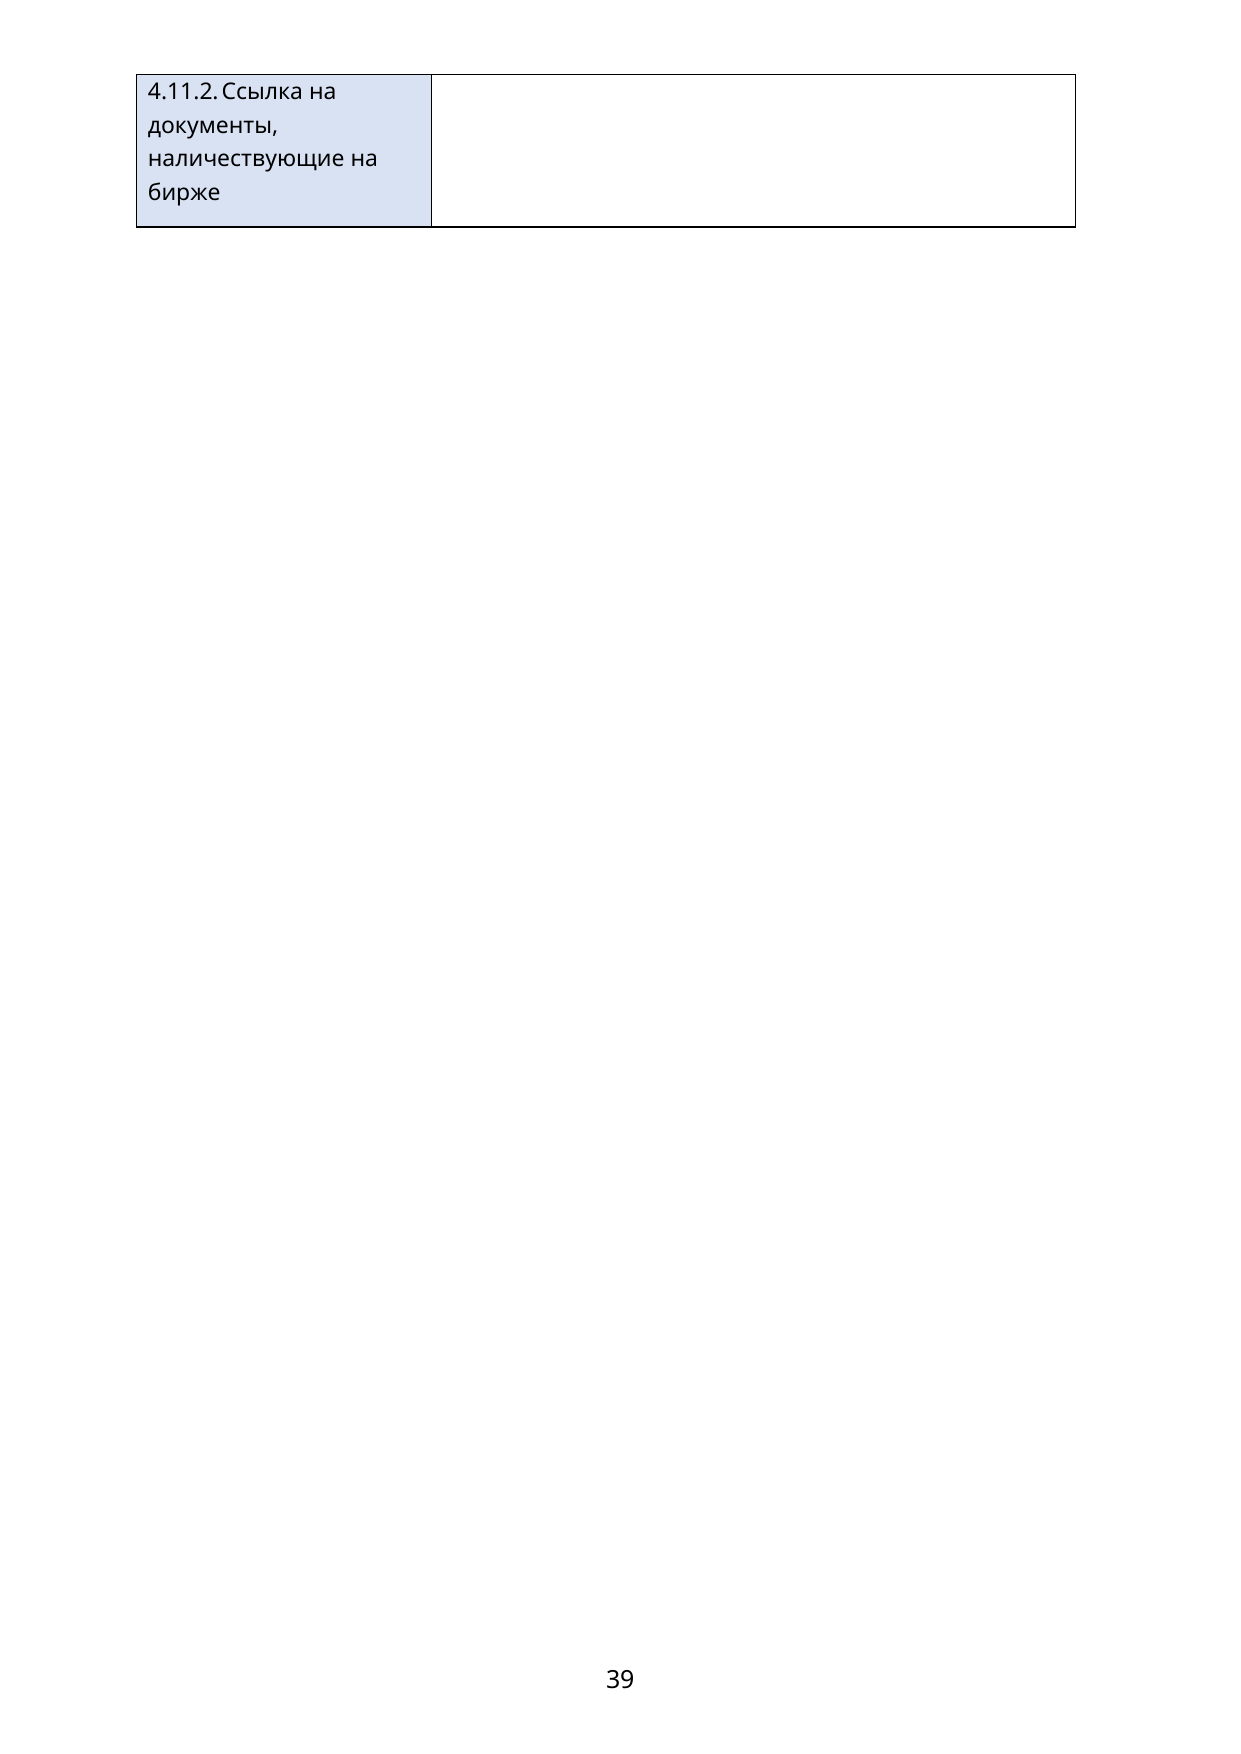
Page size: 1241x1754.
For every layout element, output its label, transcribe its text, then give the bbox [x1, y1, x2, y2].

table_cell [432, 75, 1075, 226]
table_cell Ссылка на документы, наличествующие на бирже [137, 75, 431, 226]
